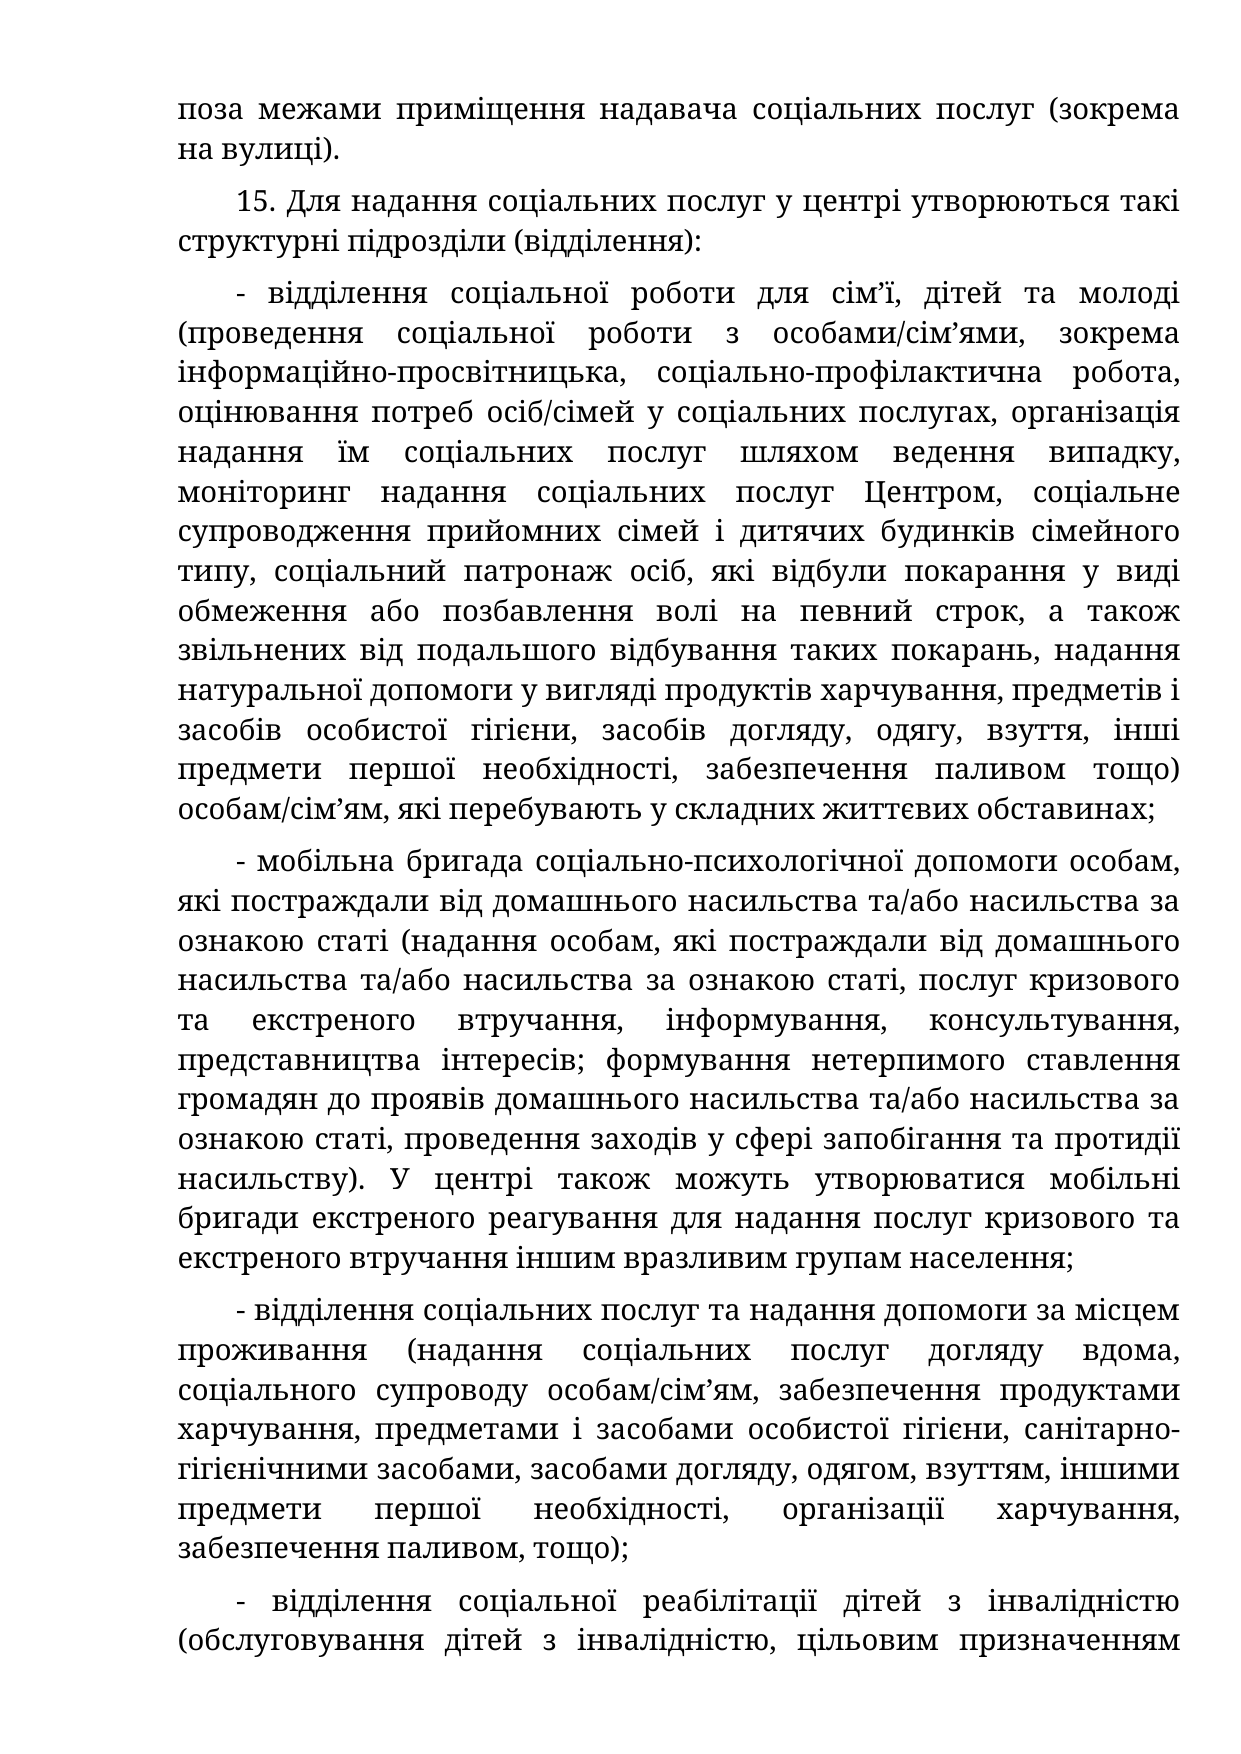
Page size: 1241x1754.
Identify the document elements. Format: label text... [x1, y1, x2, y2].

text - мобільна бригада соціально-психологічної допомоги особам, які постраждали від домашнього насильства та/або насильства за ознакою статі (надання особам, які постраждали від домашнього насильства та/або насильства за ознакою статі, послуг кризового та екстреного втручання, інформування, консультування, представництва інтересів; формування нетерпимого ставлення громадян до проявів домашнього насильства та/або насильства за ознакою статі, проведення заходів у сфері запобігання та протидії насильству). У центрі також можуть утворюватися мобільні бригади екстреного реагування для надання послуг кризового та екстреного втручання іншим вразливим групам населення; [177, 841, 1181, 1277]
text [177, 1580, 1181, 1659]
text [177, 89, 1181, 168]
text - відділення соціальної роботи для сім’ї, дітей та молоді (проведення соціальної роботи з особами/сім’ями, зокрема інформаційно-просвітницька, соціально-профілактична робота, оцінювання потреб осіб/сімей у соціальних послугах, організація надання їм соціальних послуг шляхом ведення випадку, моніторинг надання соціальних послуг Центром, соціальне супроводження прийомних сімей і дитячих будинків сімейного типу, соціальний патронаж осіб, які відбули покарання у виді обмеження або позбавлення волі на певний строк, а також звільнених від подальшого відбування таких покарань, надання натуральної допомоги у вигляді продуктів харчування, предметів і засобів особистої гігієни, засобів догляду, одягу, взуття, інші предмети першої необхідності, забезпечення паливом тощо) особам/сім’ям, які перебувають у складних життєвих обставинах; [177, 272, 1181, 828]
text 15. Для надання соціальних послуг у центрі утворюються такі структурні підрозділи (відділення): [177, 181, 1181, 260]
text - відділення соціальних послуг та надання допомоги за місцем проживання (надання соціальних послуг догляду вдома, соціального супроводу особам/сім’ям, забезпечення продуктами харчування, предметами і засобами особистої гігієни, санітарно-гігієнічними засобами, засобами догляду, одягом, взуттям, іншими предмети першої необхідності, організації харчування, забезпечення паливом, тощо); [177, 1289, 1181, 1567]
